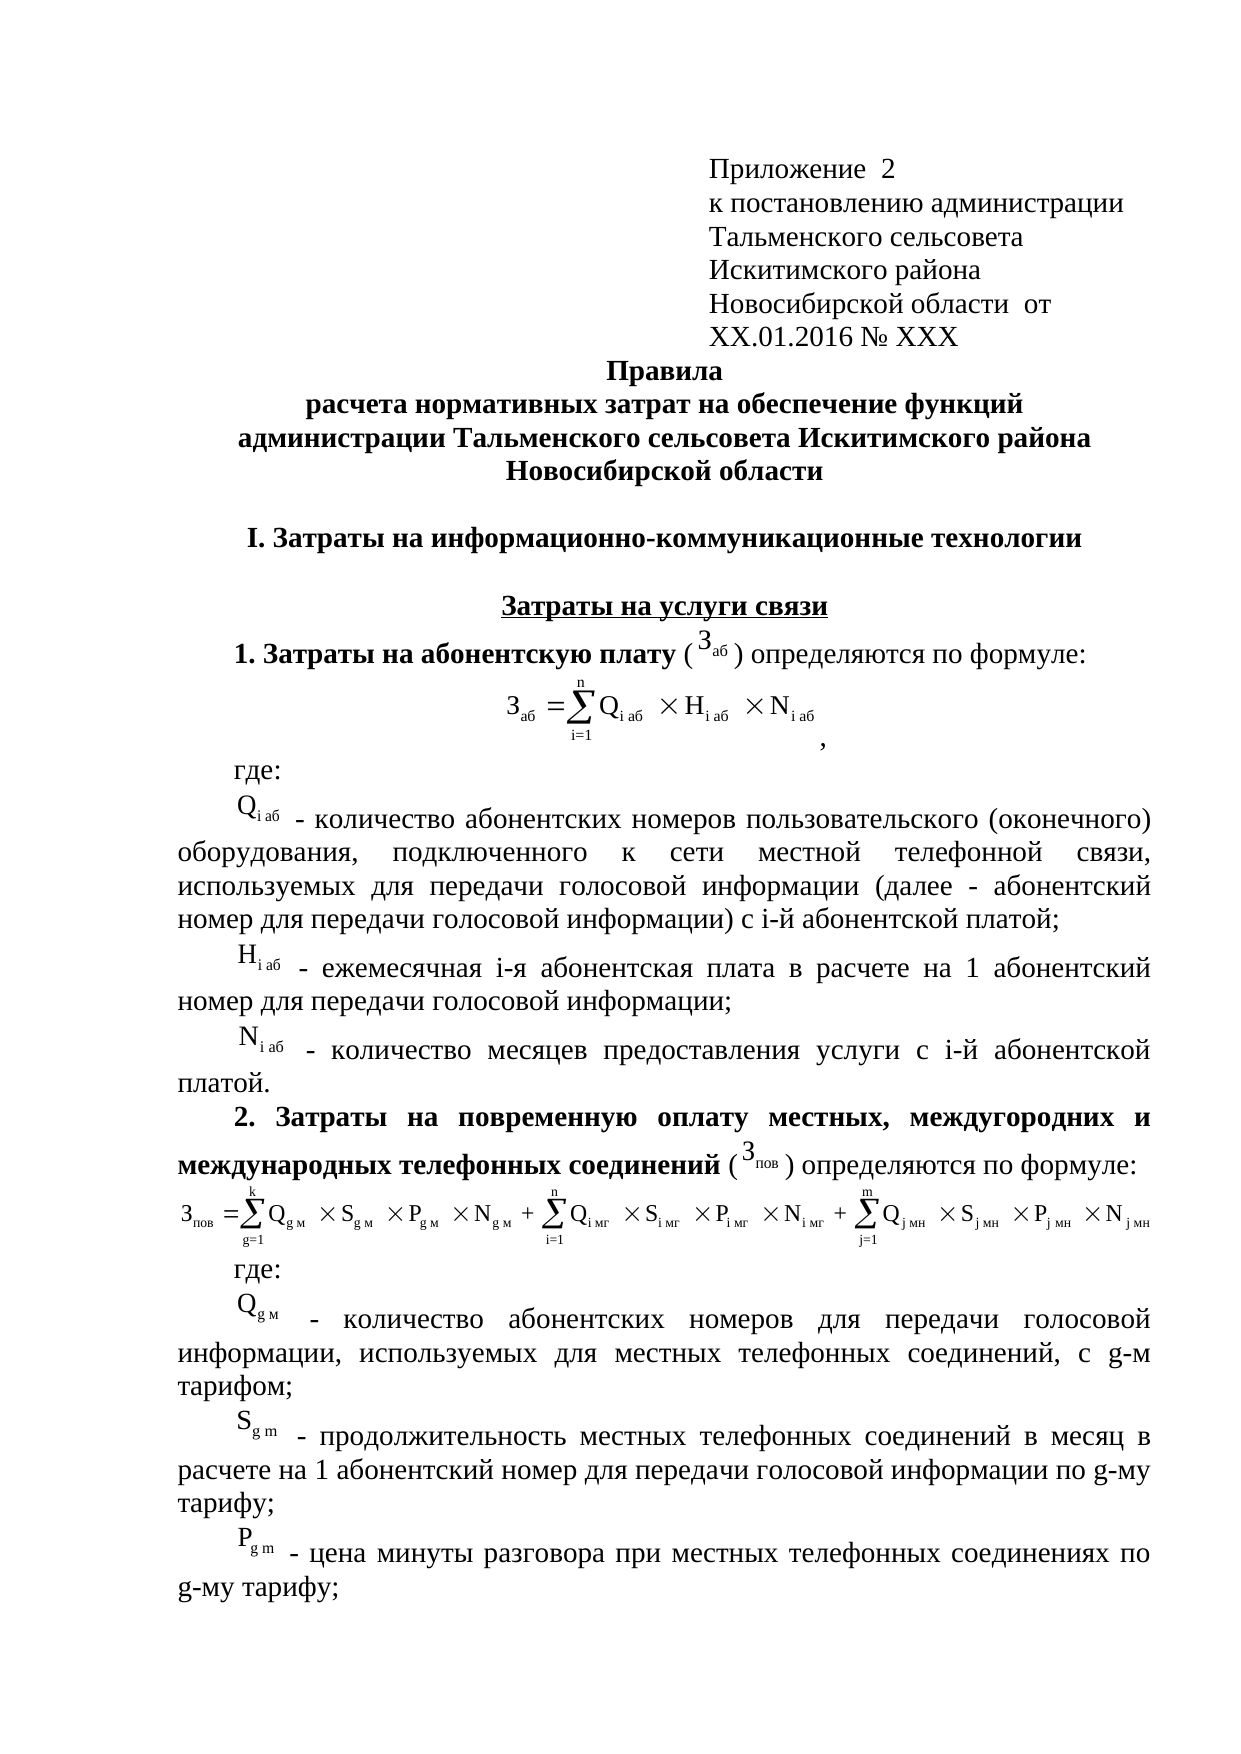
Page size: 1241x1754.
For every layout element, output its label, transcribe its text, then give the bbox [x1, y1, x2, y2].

text - продолжительность местных телефонных соединений в месяц в расчете на 1 абонентский номер для передачи голосовой информации по g-му тарифу; [177, 1402, 1152, 1519]
text - количество месяцев предоставления услуги с i-й абонентской платой. [177, 1017, 1152, 1099]
text администрации Тальменского сельсовета Искитимского района Новосибирской области [177, 420, 1152, 487]
text - количество абонентских номеров для передачи голосовой информации, используемых для местных телефонных соединений, с g-м тарифом; [177, 1285, 1152, 1402]
text к постановлению администрации Тальменского сельсовета Искитимского района Новосибирской области от ХХ.01.2016 № ХХХ [709, 185, 1152, 353]
text - количество абонентских номеров пользовательского (оконечного) оборудования, подключенного к сети местной телефонной связи, используемых для передачи голосовой информации (далее - абонентский номер для передачи голосовой информации) с i-й абонентской платой; [177, 786, 1152, 935]
text 1. Затраты на абонентскую плату () определяются по формуле: [177, 621, 1152, 670]
text - цена минуты разговора при местных телефонных соединениях по g-му тарифу; [177, 1519, 1152, 1603]
text - ежемесячная i-я абонентская плата в расчете на 1 абонентский номер для передачи голосовой информации; [177, 935, 1152, 1017]
text Приложение 2 [709, 152, 1152, 185]
text , [177, 670, 1152, 752]
text Затраты на услуги связи [177, 588, 1152, 621]
text I. Затраты на информационно-коммуникационные технологии [177, 521, 1152, 554]
text где: [177, 752, 1152, 786]
text где: [177, 1251, 1152, 1285]
text 2. Затраты на повременную оплату местных, междугородних и международных телефонных соединений () определяются по формуле: [177, 1099, 1152, 1181]
text расчета нормативных затрат на обеспечение функций [177, 386, 1152, 420]
text Правила [177, 353, 1152, 386]
